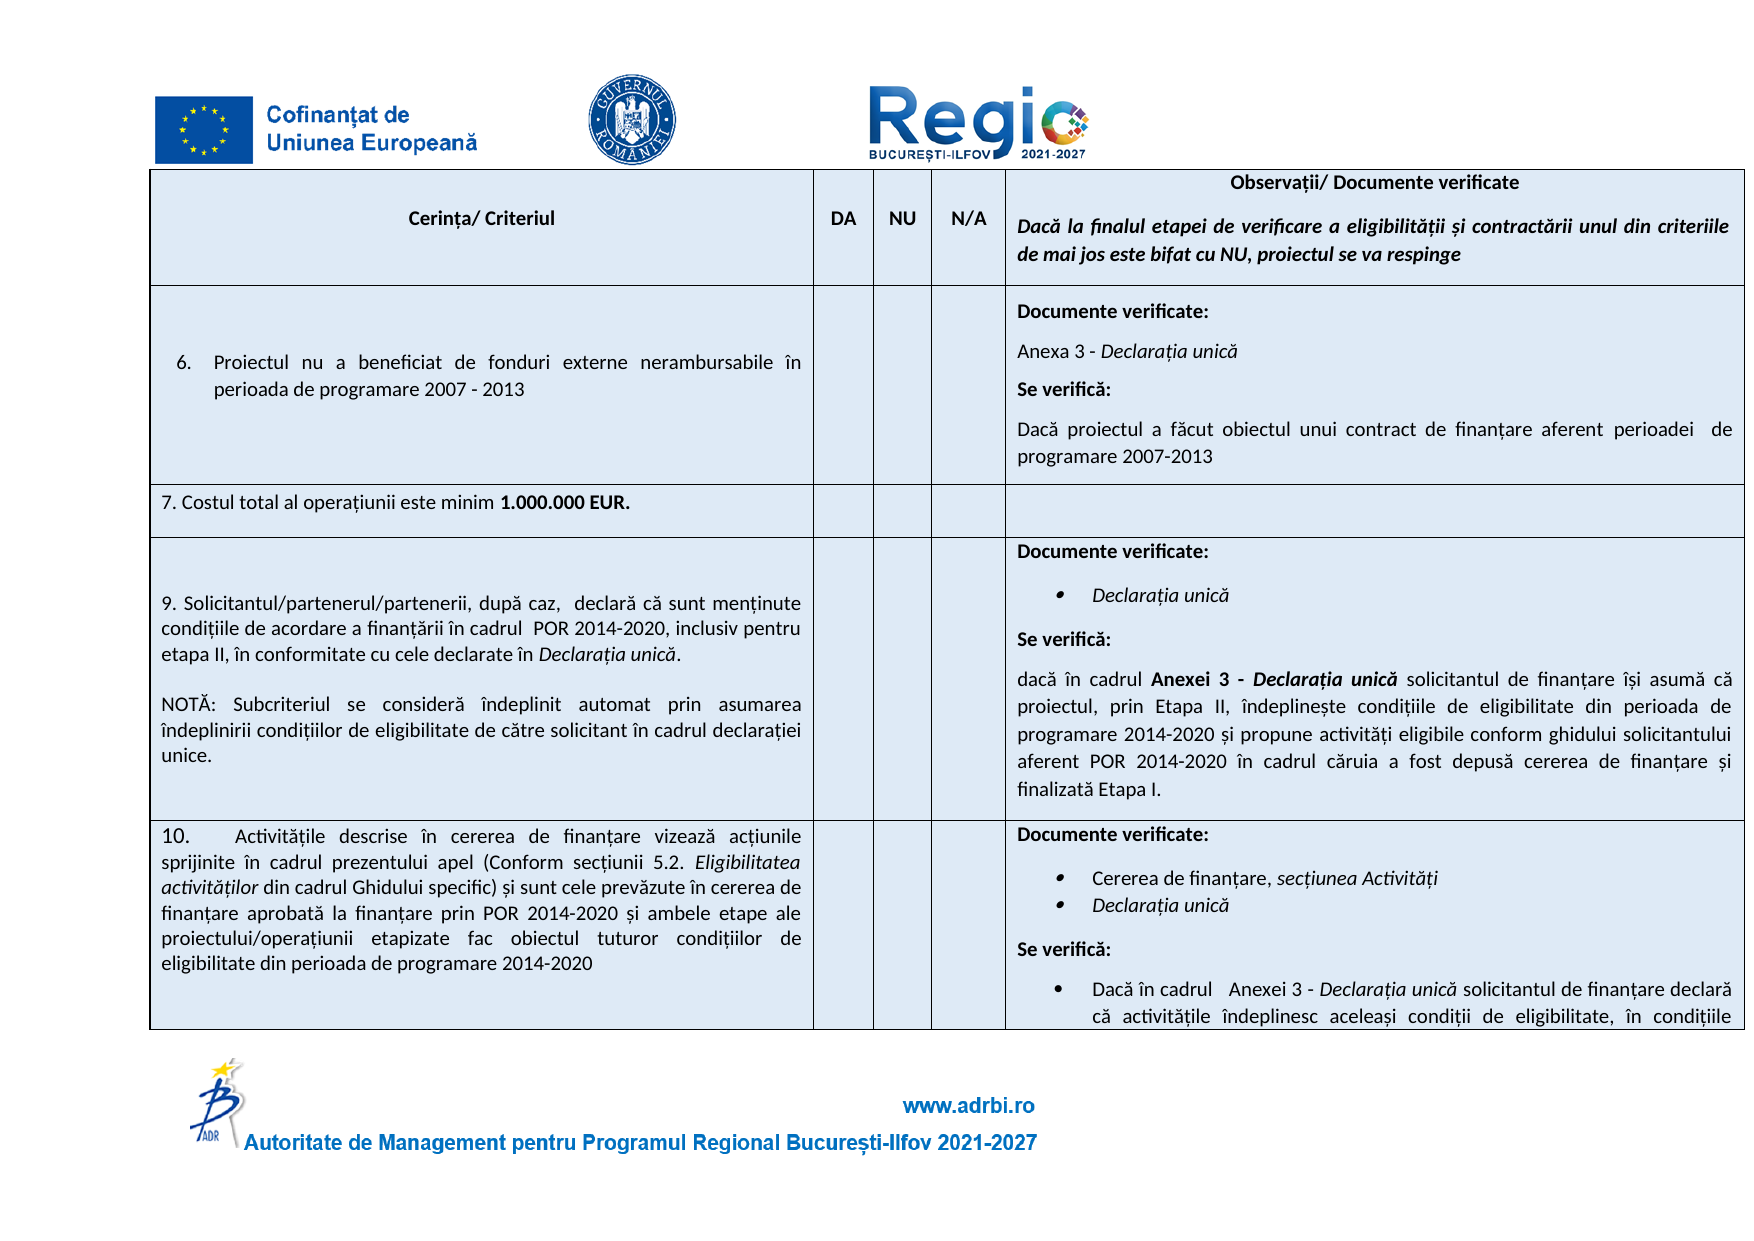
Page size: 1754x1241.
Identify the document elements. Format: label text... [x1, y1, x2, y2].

table_cell [874, 485, 931, 537]
table_header DA [814, 170, 873, 285]
table_header Observații/ Documente verificate Dacă la finalul etapei de verificare a eligibilității și contractării unul din criteriile de mai jos este bifat cu NU, proiectul se va respinge [1006, 170, 1744, 285]
table_cell [814, 821, 873, 1029]
table_header NU [874, 170, 931, 285]
table_cell [932, 821, 1005, 1029]
table_cell [932, 538, 1005, 820]
table_cell Documente verificate: Anexa 3 - Declarația unică Se verifică: Dacă proiectul a făcut obiectul unui contract de finanțare aferent perioadei de programare 2007-2013 [1006, 286, 1744, 484]
picture [150, 1055, 1077, 1167]
table_cell [874, 538, 931, 820]
table_cell [814, 286, 873, 484]
table_cell [1006, 485, 1744, 537]
table_header Cerința/ Criteriul [151, 170, 813, 285]
table_cell Proiectul nu a beneficiat de fonduri externe nerambursabile în perioada de programare 2007 - 2013 [151, 286, 813, 484]
table_cell [874, 286, 931, 484]
table_cell [932, 286, 1005, 484]
table_cell [874, 821, 931, 1029]
table_header N/A [932, 170, 1005, 285]
picture [150, 73, 1091, 169]
table_cell [814, 485, 873, 537]
table_cell 7. Costul total al operațiunii este minim 1.000.000 EUR. [151, 485, 813, 537]
table_cell 9. Solicitantul/partenerul/partenerii, după caz, declară că sunt menținute condițiile de acordare a finanțării în cadrul POR 2014-2020, inclusiv pentru etapa II, în conformitate cu cele declarate în Declarația unică. NOTĂ: Subcriteriul se consideră îndeplinit automat prin asumarea îndeplinirii condițiilor de eligibilitate de către solicitant în cadrul declarației unice. [151, 538, 813, 820]
table_cell [814, 538, 873, 820]
table_cell Documente verificate: Declarația unică Se verifică: dacă în cadrul Anexei 3 - Declarația unică solicitantul de finanțare își asumă că proiectul, prin Etapa II, îndeplinește condițiile de eligibilitate din perioada de programare 2014-2020 și propune activități eligibile conform ghidului solicitantului aferent POR 2014-2020 în cadrul căruia a fost depusă cererea de finanțare și finalizată Etapa I. [1006, 538, 1744, 820]
table_cell [932, 485, 1005, 537]
